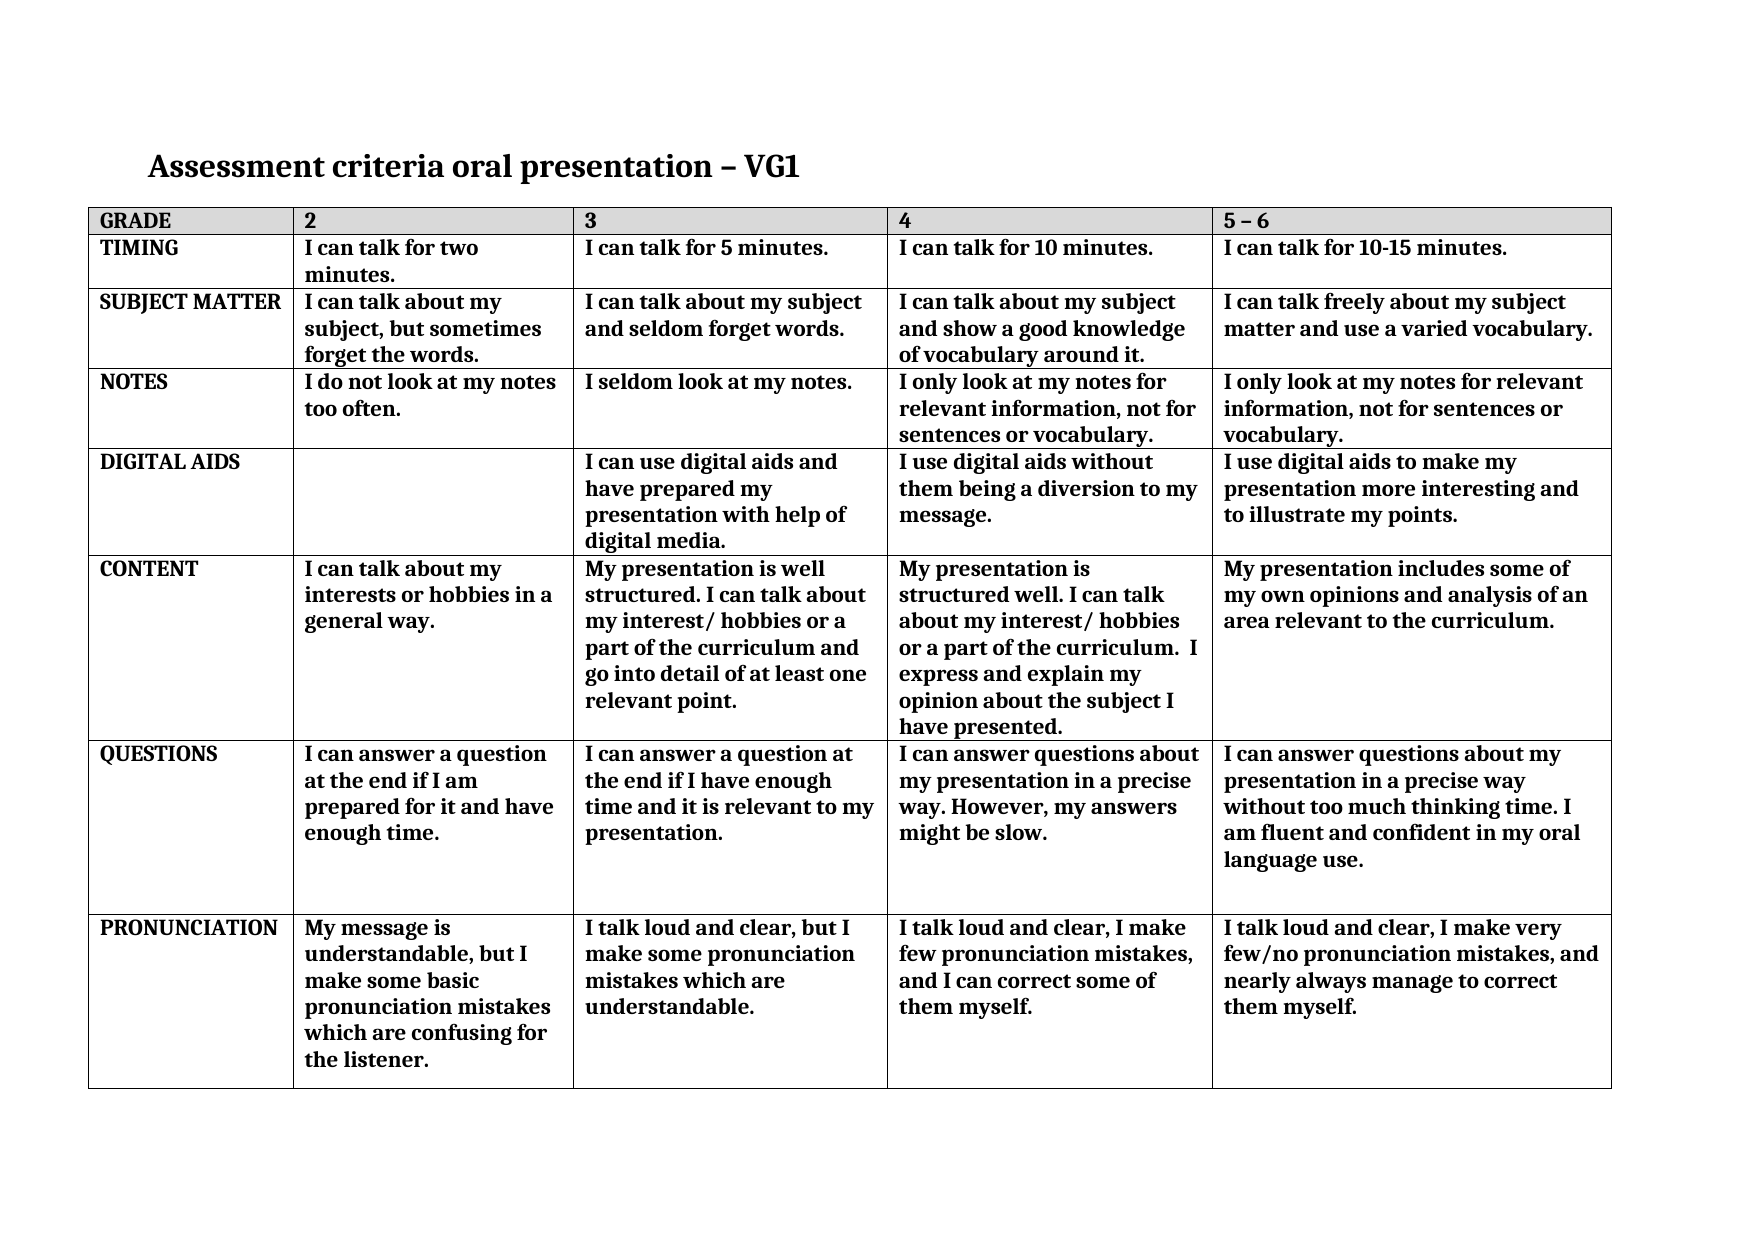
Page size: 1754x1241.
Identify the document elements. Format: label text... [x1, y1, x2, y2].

table_cell I can talk for 10 minutes. [888, 235, 1212, 288]
table_cell My presentation is well structured. I can talk about my interest/ hobbies or a part of the curriculum and go into detail of at least one relevant point. [574, 556, 887, 740]
table_cell I can talk for 5 minutes. [574, 235, 887, 288]
table_cell I can talk about my subject and show a good knowledge of vocabulary around it. [888, 289, 1212, 368]
table_cell CONTENT [89, 556, 293, 740]
table_cell My presentation includes some of my own opinions and analysis of an area relevant to the curriculum. [1213, 556, 1611, 740]
table_header 2 [294, 208, 573, 234]
table_cell I can talk about my subject, but sometimes forget the words. [294, 289, 573, 368]
table_cell DIGITAL AIDS [89, 449, 293, 554]
table_header GRADE [89, 208, 293, 234]
table_cell I can answer a question at the end if I have enough time and it is relevant to my presentation. [574, 741, 887, 914]
table_cell I can talk for 10-15 minutes. [1213, 235, 1611, 288]
table_cell I use digital aids without them being a diversion to my message. [888, 449, 1212, 554]
table_cell I use digital aids to make my presentation more interesting and to illustrate my points. [1213, 449, 1611, 554]
table_cell I can talk for two minutes. [294, 235, 573, 288]
table_cell I only look at my notes for relevant information, not for sentences or vocabulary. [1213, 369, 1611, 448]
table_cell TIMING [89, 235, 293, 288]
table_cell [294, 449, 573, 554]
text Assessment criteria oral presentation – VG1 [148, 148, 1606, 186]
table_cell QUESTIONS [89, 741, 293, 914]
table_cell I talk loud and clear, but I make some pronunciation mistakes which are understandable. [574, 915, 887, 1088]
table_cell I can talk about my subject and seldom forget words. [574, 289, 887, 368]
table_cell I can answer a question at the end if I am prepared for it and have enough time. [294, 741, 573, 914]
table_cell I can answer questions about my presentation in a precise way. However, my answers might be slow. [888, 741, 1212, 914]
table_cell I can talk freely about my subject matter and use a varied vocabulary. [1213, 289, 1611, 368]
table_cell NOTES [89, 369, 293, 448]
table_header 5 – 6 [1213, 208, 1611, 234]
table_cell I talk loud and clear, I make few pronunciation mistakes, and I can correct some of them myself. [888, 915, 1212, 1088]
table_cell I can use digital aids and have prepared my presentation with help of digital media. [574, 449, 887, 554]
table_cell My message is understandable, but I make some basic pronunciation mistakes which are confusing for the listener. [294, 915, 573, 1088]
table_cell I can answer questions about my presentation in a precise way without too much thinking time. I am fluent and confident in my oral language use. [1213, 741, 1611, 914]
table_cell My presentation is structured well. I can talk about my interest/ hobbies or a part of the curriculum. I express and explain my opinion about the subject I have presented. [888, 556, 1212, 740]
table_cell I can talk about my interests or hobbies in a general way. [294, 556, 573, 740]
table_cell I seldom look at my notes. [574, 369, 887, 448]
table_header 4 [888, 208, 1212, 234]
table_header 3 [574, 208, 887, 234]
table_cell I talk loud and clear, I make very few/no pronunciation mistakes, and nearly always manage to correct them myself. [1213, 915, 1611, 1088]
table_cell SUBJECT MATTER [89, 289, 293, 368]
table_cell I do not look at my notes too often. [294, 369, 573, 448]
table_cell I only look at my notes for relevant information, not for sentences or vocabulary. [888, 369, 1212, 448]
table_cell PRONUNCIATION [89, 915, 293, 1088]
